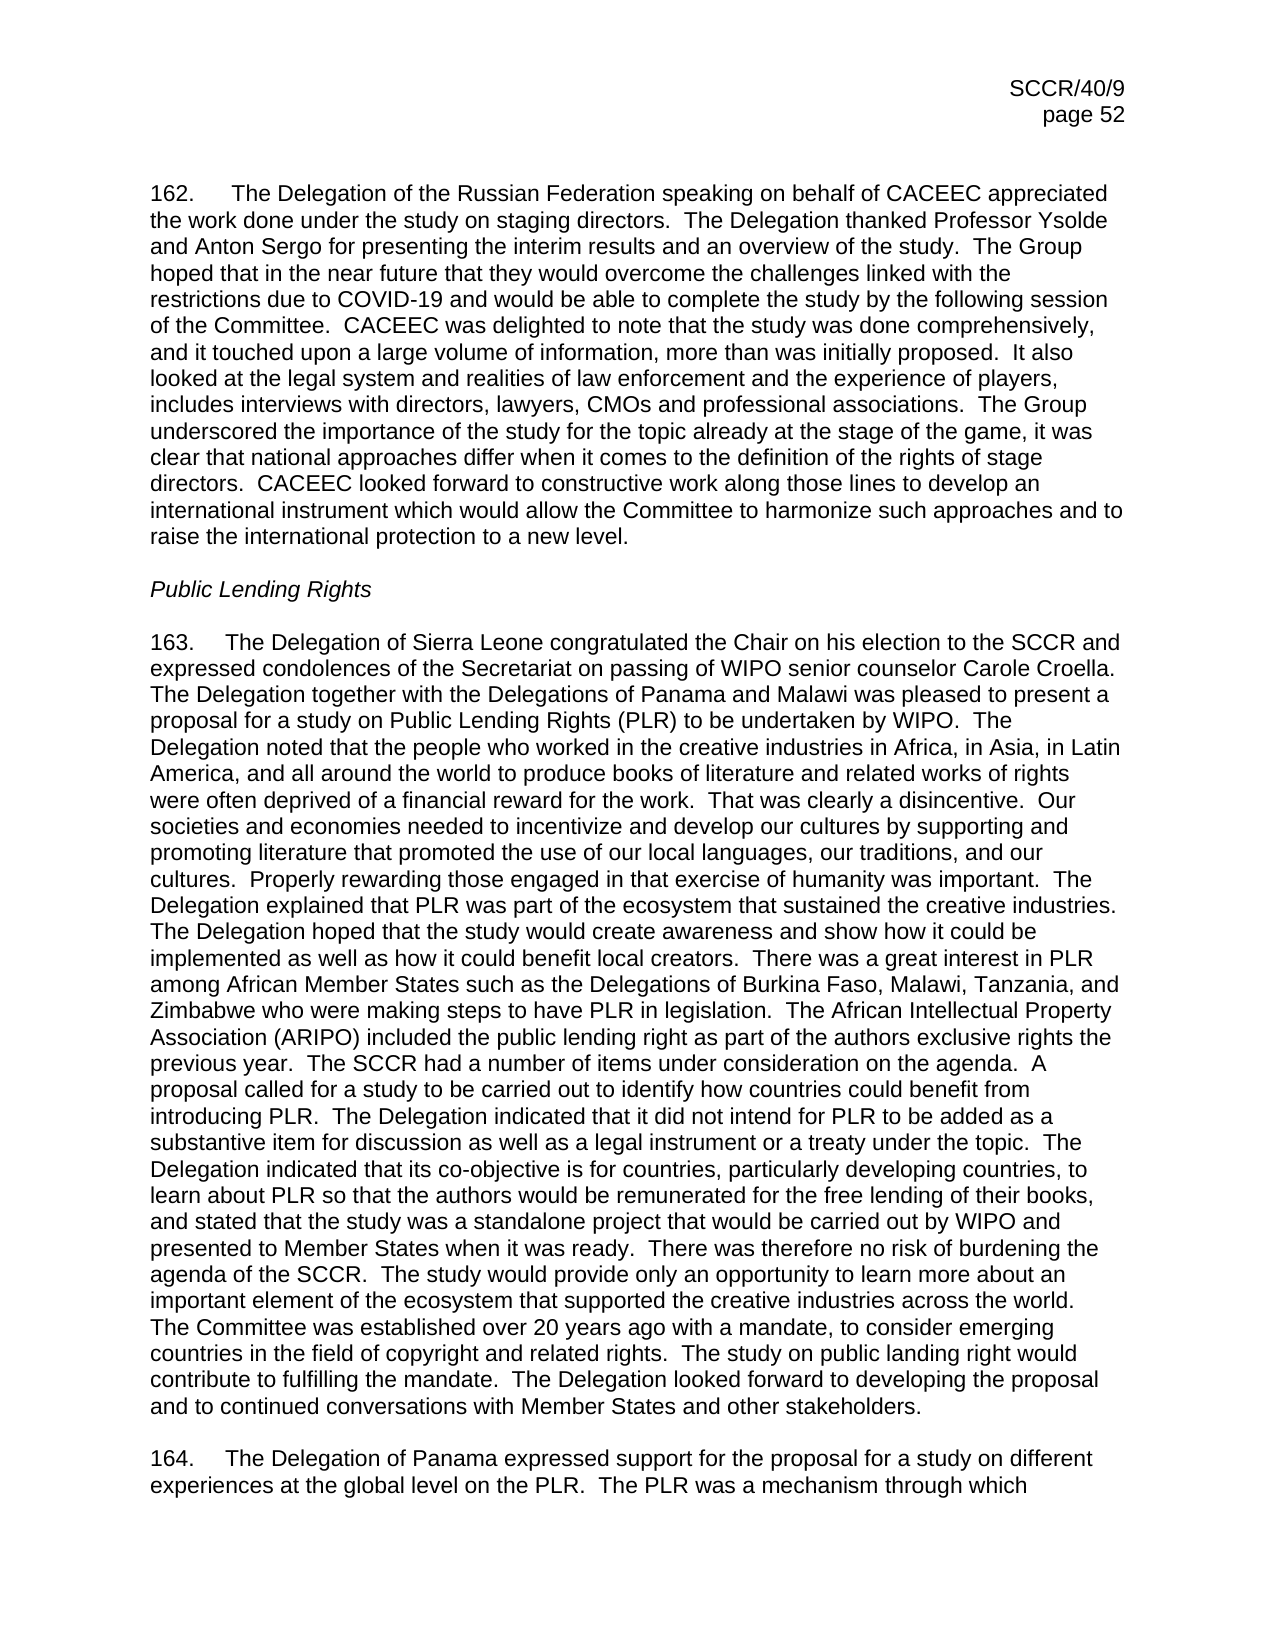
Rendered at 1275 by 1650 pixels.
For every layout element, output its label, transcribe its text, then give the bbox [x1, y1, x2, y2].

list The Delegation of the Russian Federation speaking on behalf of CACEEC appreciated the work done under the study on staging directors. The Delegation thanked Professor Ysolde and Anton Sergo for presenting the interim results and an overview of the study. The Group hoped that in the near future that they would overcome the challenges linked with the restrictions due to COVID-19 and would be able to complete the study by the following session of the Committee. CACEEC was delighted to note that the study was done comprehensively, and it touched upon a large volume of information, more than was initially proposed. It also looked at the legal system and realities of law enforcement and the experience of players, includes interviews with directors, lawyers, CMOs and professional associations. The Group underscored the importance of the study for the topic already at the stage of the game, it was clear that national approaches differ when it comes to the definition of the rights of stage directors. CACEEC looked forward to constructive work along those lines to develop an international instrument which would allow the Committee to harmonize such approaches and to raise the international protection to a new level. [150, 180, 1125, 549]
text Public Lending Rights [150, 576, 1125, 602]
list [150, 1445, 1125, 1498]
list The Delegation of Sierra Leone congratulated the Chair on his election to the SCCR and expressed condolences of the Secretariat on passing of WIPO senior counselor Carole Croella. The Delegation together with the Delegations of Panama and Malawi was pleased to present a proposal for a study on Public Lending Rights (PLR) to be undertaken by WIPO. The Delegation noted that the people who worked in the creative industries in Africa, in Asia, in Latin America, and all around the world to produce books of literature and related works of rights were often deprived of a financial reward for the work. That was clearly a disincentive. Our societies and economies needed to incentivize and develop our cultures by supporting and promoting literature that promoted the use of our local languages, our traditions, and our cultures. Properly rewarding those engaged in that exercise of humanity was important. The Delegation explained that PLR was part of the ecosystem that sustained the creative industries. The Delegation hoped that the study would create awareness and show how it could be implemented as well as how it could benefit local creators. There was a great interest in PLR among African Member States such as the Delegations of Burkina Faso, Malawi, Tanzania, and Zimbabwe who were making steps to have PLR in legislation. The African Intellectual Property Association (ARIPO) included the public lending right as part of the authors exclusive rights the previous year. The SCCR had a number of items under consideration on the agenda. A proposal called for a study to be carried out to identify how countries could benefit from introducing PLR. The Delegation indicated that it did not intend for PLR to be added as a substantive item for discussion as well as a legal instrument or a treaty under the topic. The Delegation indicated that its co-objective is for countries, particularly developing countries, to learn about PLR so that the authors would be remunerated for the free lending of their books, and stated that the study was a standalone project that would be carried out by WIPO and presented to Member States when it was ready. There was therefore no risk of burdening the agenda of the SCCR. The study would provide only an opportunity to learn more about an important element of the ecosystem that supported the creative industries across the world. The Committee was established over 20 years ago with a mandate, to consider emerging countries in the field of copyright and related rights. The study on public landing right would contribute to fulfilling the mandate. The Delegation looked forward to developing the proposal and to continued conversations with Member States and other stakeholders. [150, 628, 1125, 1419]
